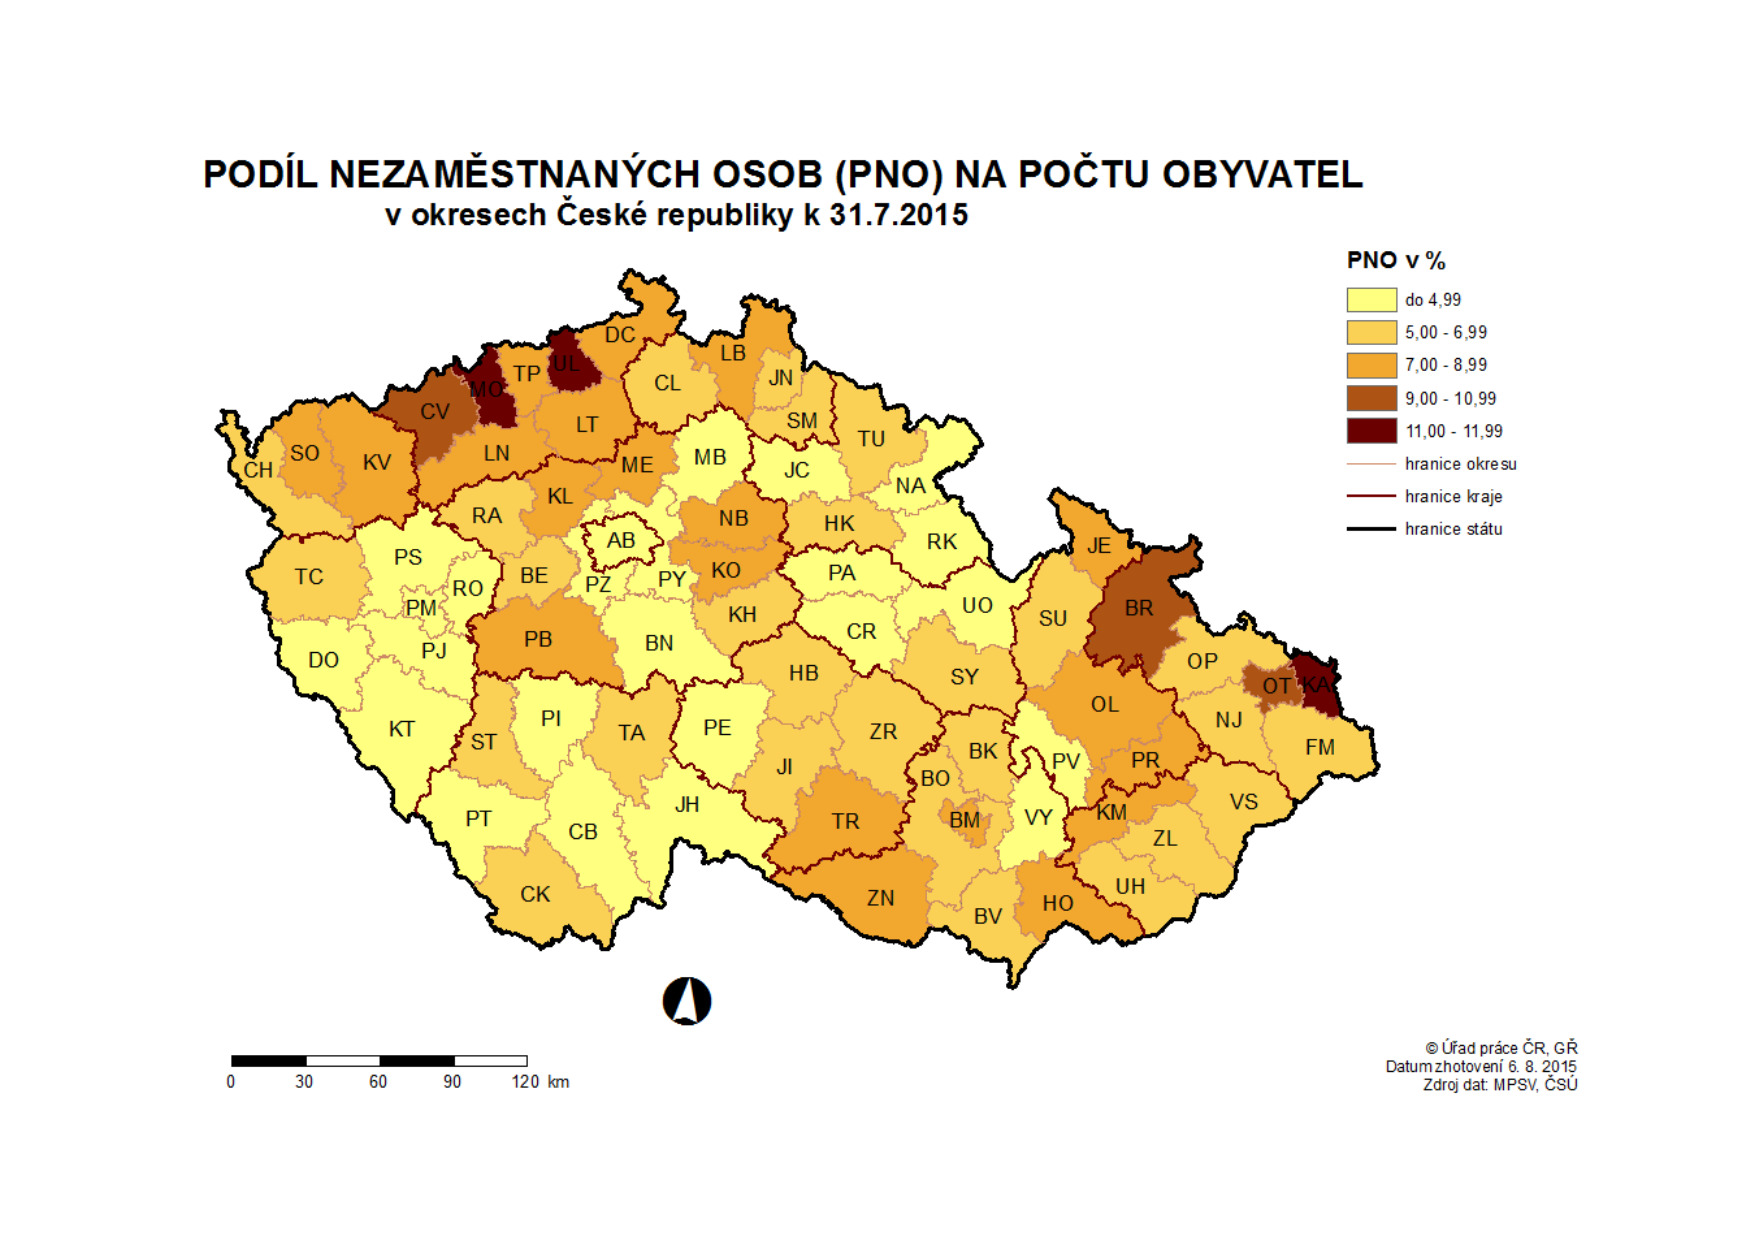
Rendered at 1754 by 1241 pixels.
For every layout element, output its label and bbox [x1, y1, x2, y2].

picture [147, 103, 1607, 1136]
